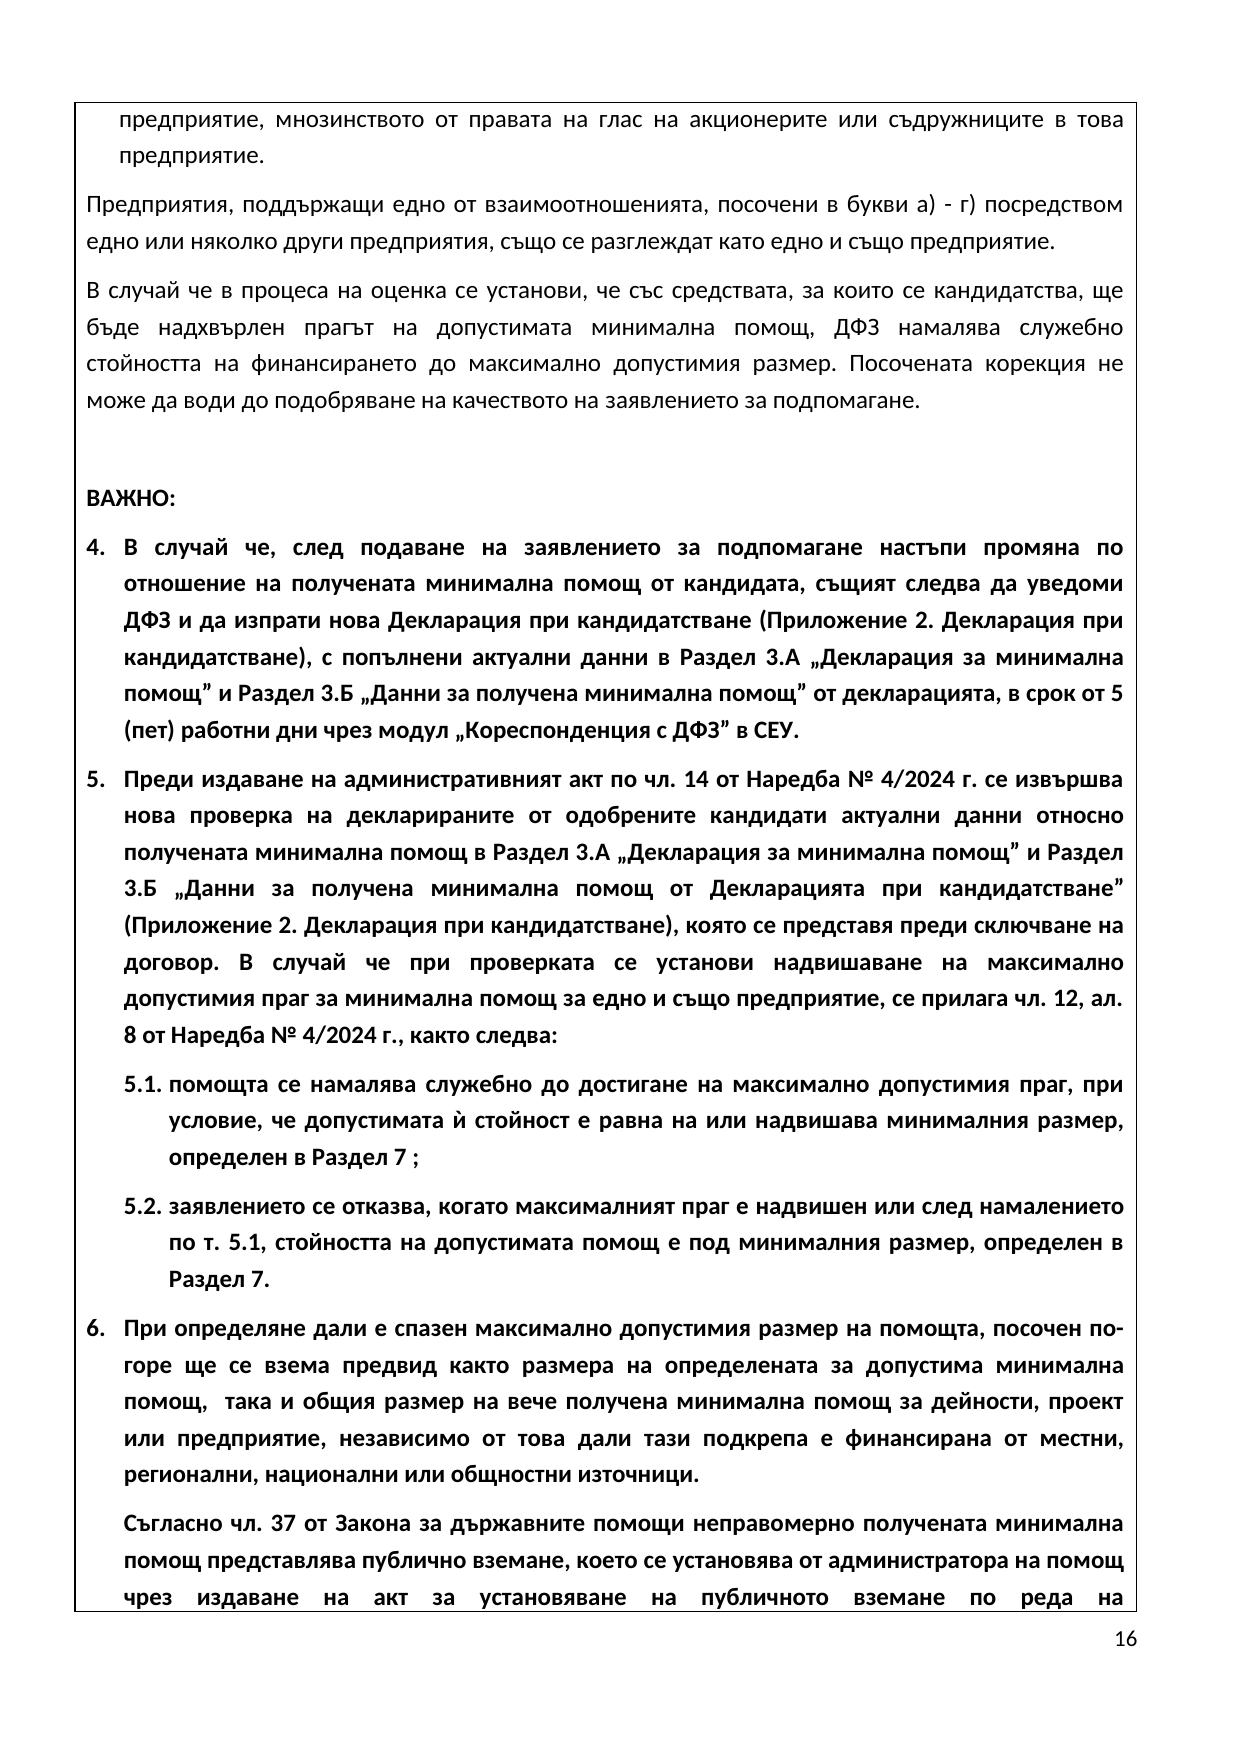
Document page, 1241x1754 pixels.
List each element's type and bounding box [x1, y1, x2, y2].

table_header [76, 103, 1136, 1611]
